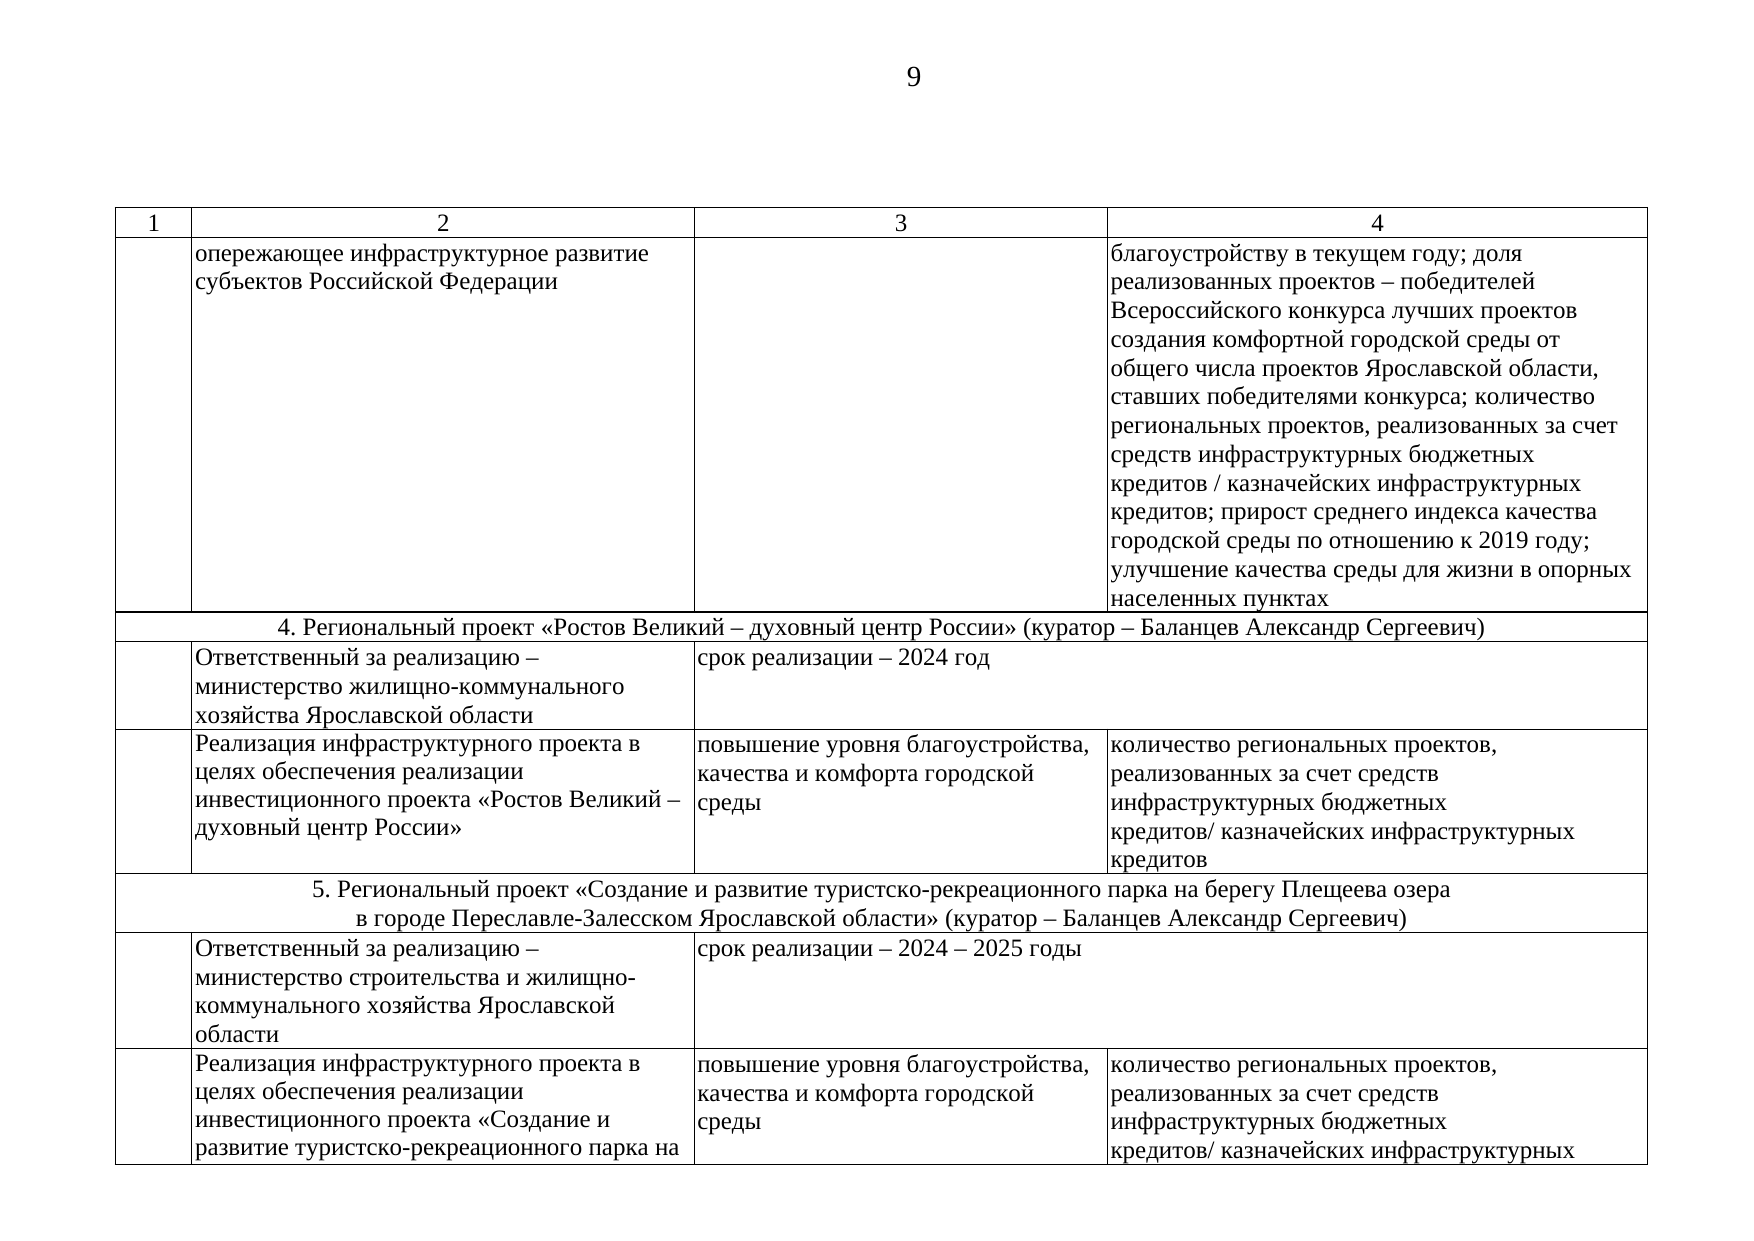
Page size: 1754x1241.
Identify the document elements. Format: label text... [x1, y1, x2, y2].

table_cell срок реализации – 2024 год [695, 642, 1647, 728]
table_cell Ответственный за реализацию – министерство строительства и жилищно-коммунального хозяйства Ярославской области [192, 933, 694, 1048]
table_cell Реализация инфраструктурного проекта в целях обеспечения реализации инвестиционного проекта «Ростов Великий – духовный центр России» [192, 730, 694, 873]
table_cell [116, 933, 191, 1048]
table_cell [116, 1049, 191, 1164]
table_cell 4. Региональный проект «Ростов Великий – духовный центр России» (куратор – Баланцев Александр Сергеевич) [116, 613, 1647, 641]
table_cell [695, 238, 1107, 611]
table_cell количество региональных проектов, реализованных за счет средств инфраструктурных бюджетных кредитов/ казначейских инфраструктурных кредитов [1108, 730, 1647, 873]
table_cell 5. Региональный проект «Создание и развитие туристско-рекреационного парка на берегу Плещеева озера в городе Переславле-Залесском Ярославской области» (куратор – Баланцев Александр Сергеевич) [116, 874, 1647, 932]
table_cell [192, 1049, 694, 1164]
table_cell [116, 730, 191, 873]
table_cell Ответственный за реализацию – министерство жилищно-коммунального хозяйства Ярославской области [192, 642, 694, 728]
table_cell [695, 1049, 1107, 1164]
table_cell срок реализации – 2024 – 2025 годы [695, 933, 1647, 1048]
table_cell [1108, 238, 1647, 611]
table_header 4 [1108, 208, 1647, 237]
table_header 2 [192, 208, 694, 237]
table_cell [1108, 1049, 1647, 1164]
table_header 3 [695, 208, 1107, 237]
table_cell [116, 642, 191, 728]
table_cell повышение уровня благоустройства, качества и комфорта городской среды [695, 730, 1107, 873]
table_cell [192, 238, 694, 611]
table_cell [116, 238, 191, 611]
table_header 1 [116, 208, 191, 237]
